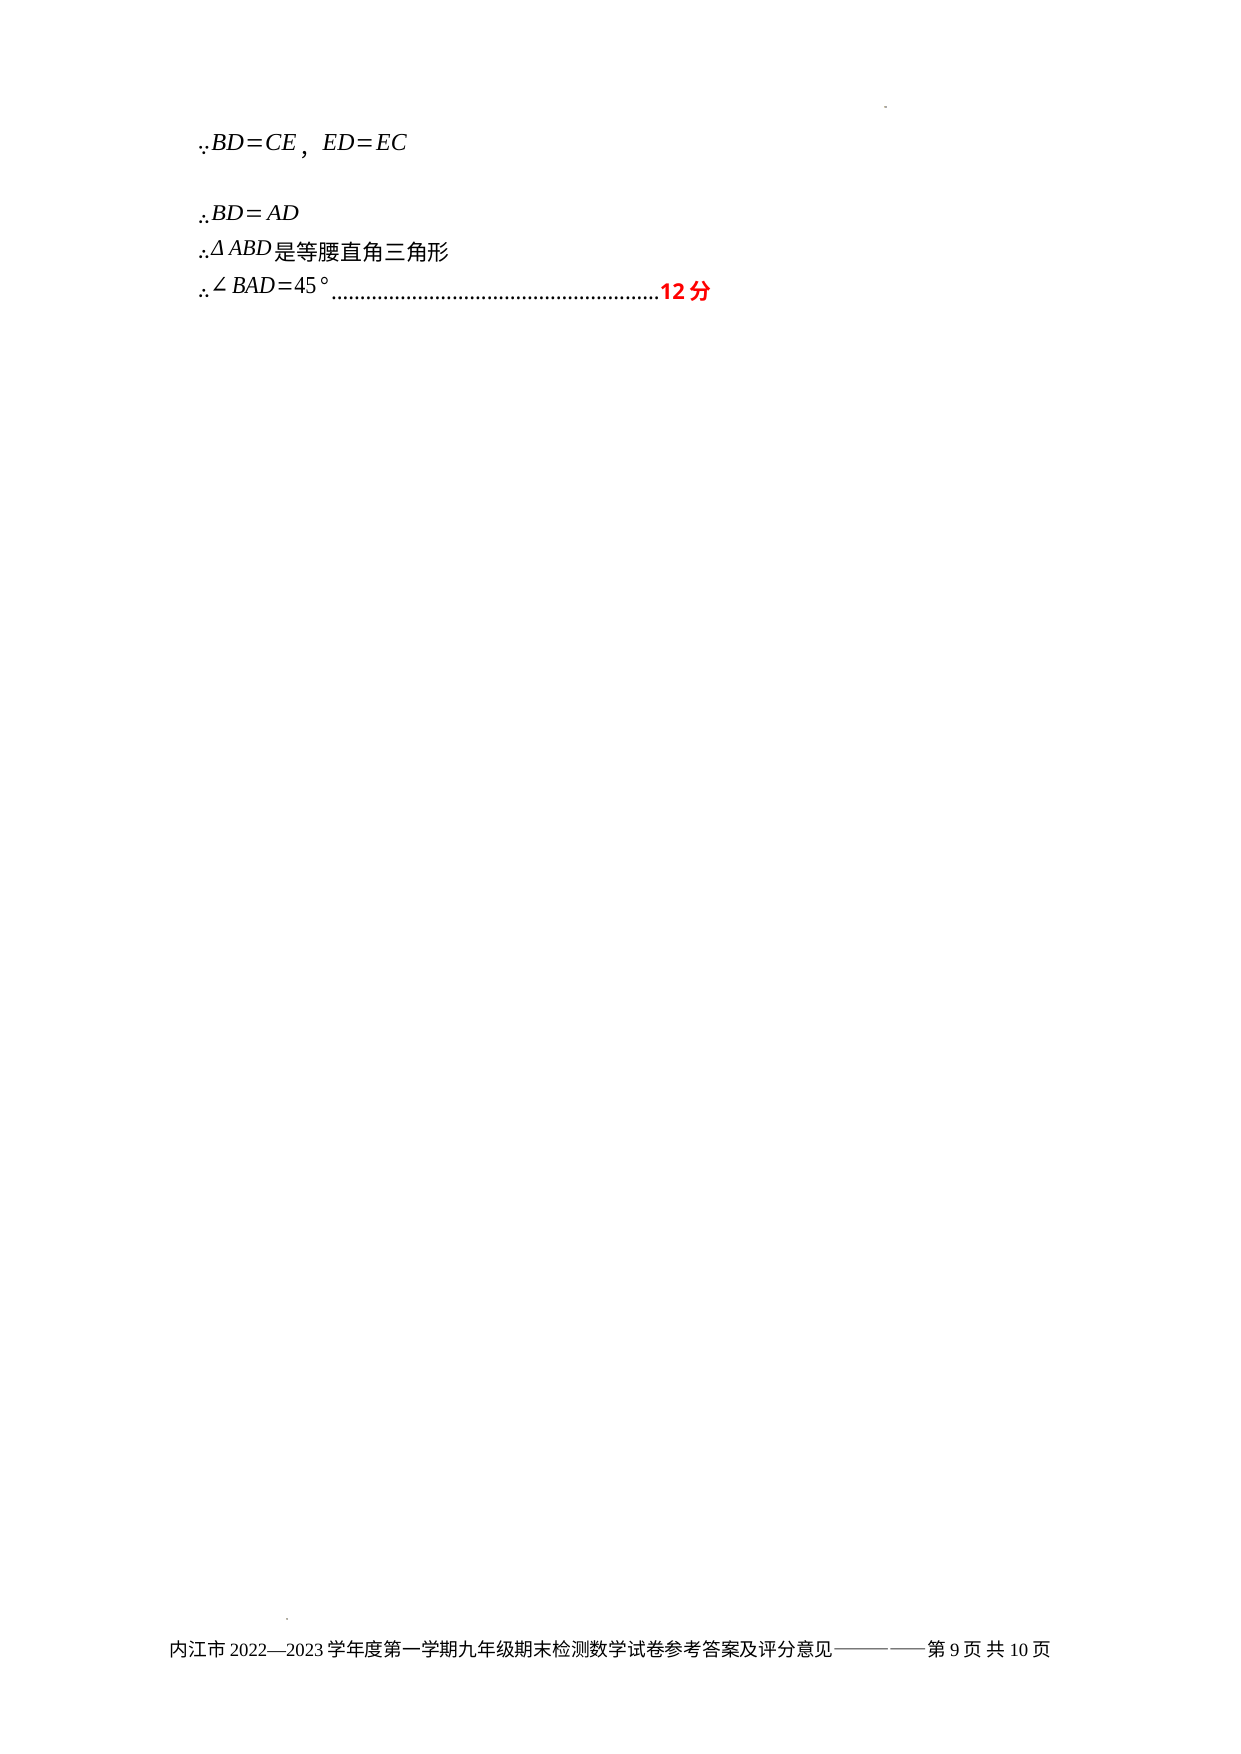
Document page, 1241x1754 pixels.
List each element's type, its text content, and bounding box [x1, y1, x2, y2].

text ∴ [153, 199, 1104, 231]
text ∴…………………………………………………12分 [153, 272, 1104, 337]
text ∵， [153, 129, 1104, 194]
text ∴是等腰直角三角形 [153, 235, 1104, 267]
